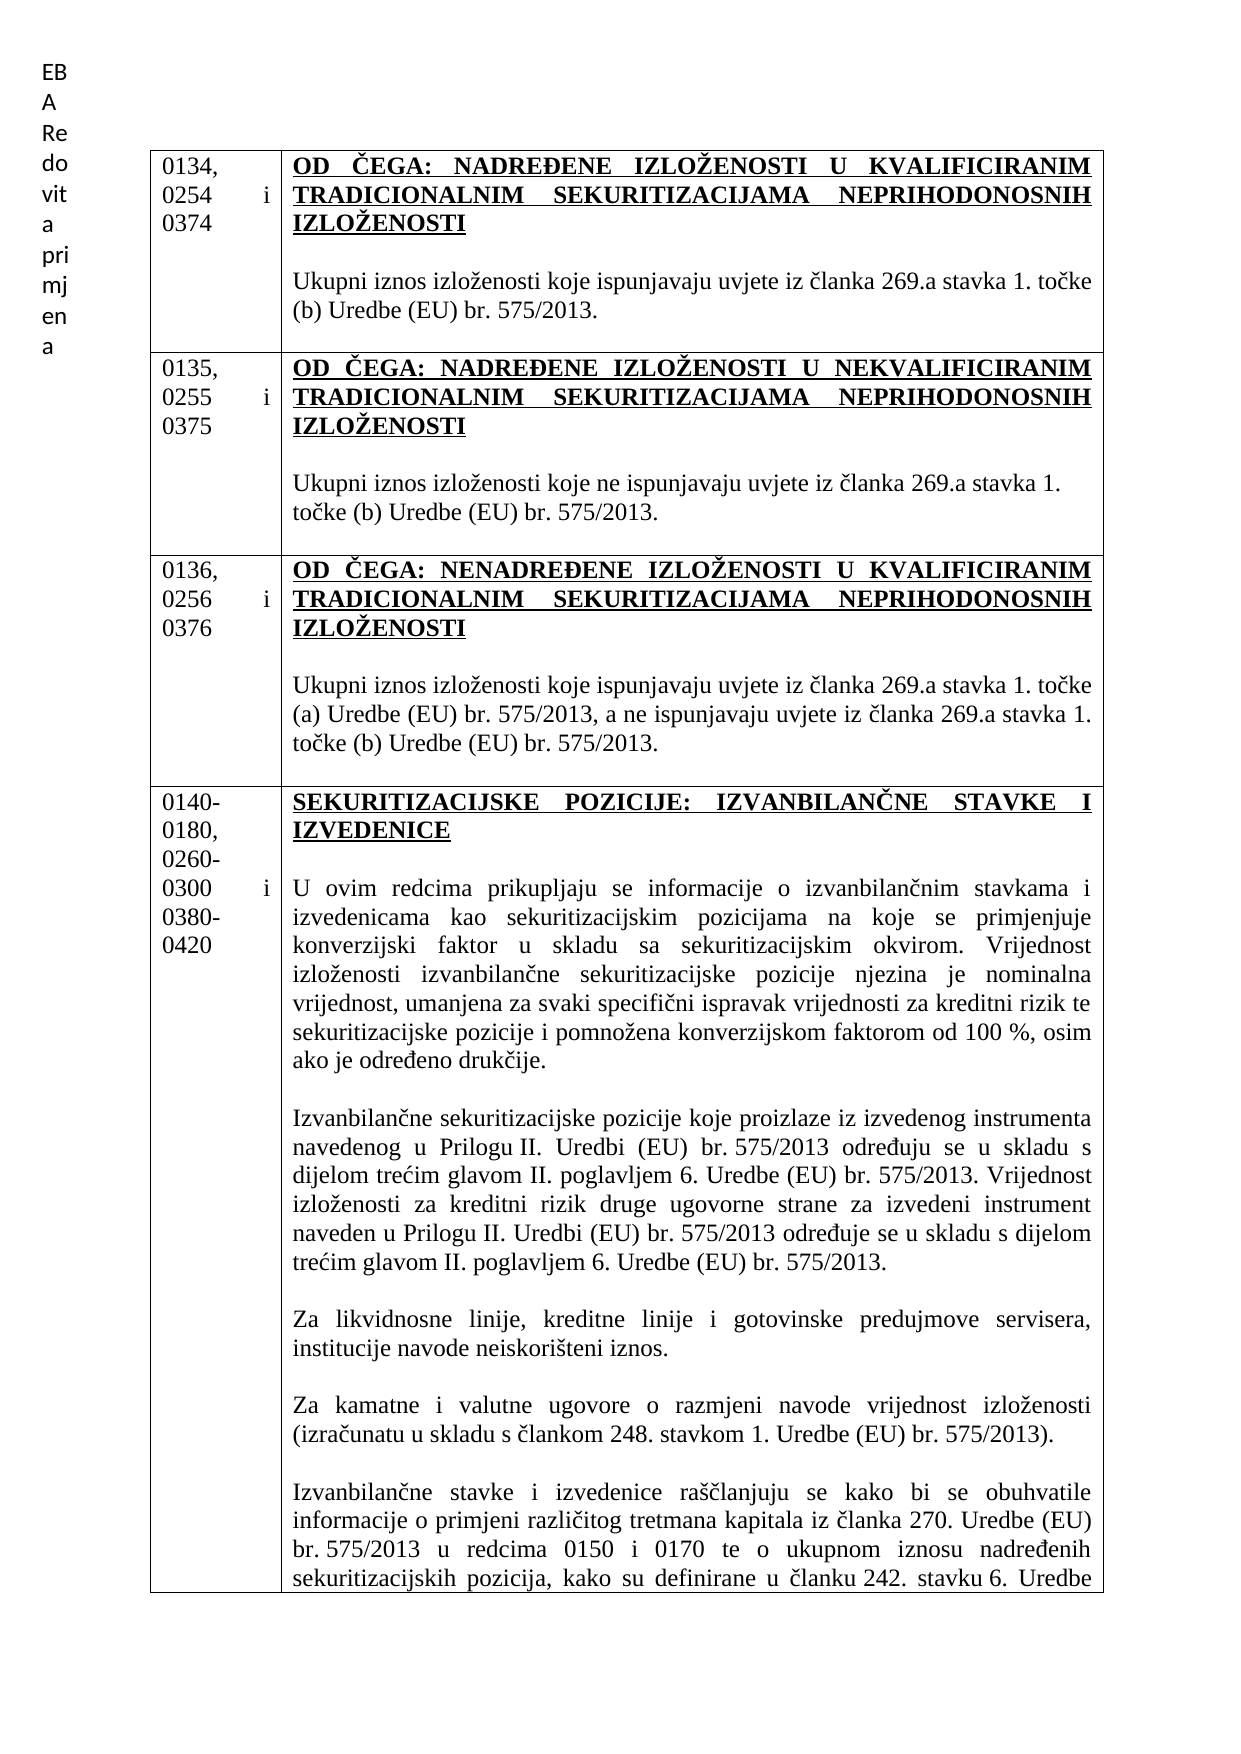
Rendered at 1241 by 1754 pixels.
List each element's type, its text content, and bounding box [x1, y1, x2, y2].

table_cell 0134, 0254 i 0374 [151, 151, 281, 352]
table_cell OD ČEGA: NENADREĐENE IZLOŽENOSTI U KVALIFICIRANIM TRADICIONALNIM SEKURITIZACIJAMA NEPRIHODONOSNIH IZLOŽENOSTI Ukupni iznos izloženosti koje ispunjavaju uvjete iz članka 269.a stavka 1. točke (a) Uredbe (EU) br. 575/2013, a ne ispunjavaju uvjete iz članka 269.a stavka 1. točke (b) Uredbe (EU) br. 575/2013. [282, 556, 1103, 786]
table_cell OD ČEGA: NADREĐENE IZLOŽENOSTI U KVALIFICIRANIM TRADICIONALNIM SEKURITIZACIJAMA NEPRIHODONOSNIH IZLOŽENOSTI Ukupni iznos izloženosti koje ispunjavaju uvjete iz članka 269.a stavka 1. točke (b) Uredbe (EU) br. 575/2013. [282, 151, 1103, 352]
table_cell OD ČEGA: NADREĐENE IZLOŽENOSTI U NEKVALIFICIRANIM TRADICIONALNIM SEKURITIZACIJAMA NEPRIHODONOSNIH IZLOŽENOSTI Ukupni iznos izloženosti koje ne ispunjavaju uvjete iz članka 269.a stavka 1. točke (b) Uredbe (EU) br. 575/2013. [282, 353, 1103, 554]
table_cell 0136, 0256 i 0376 [151, 556, 281, 786]
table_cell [151, 787, 281, 1592]
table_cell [282, 787, 1103, 1592]
table_cell 0135, 0255 i 0375 [151, 353, 281, 554]
